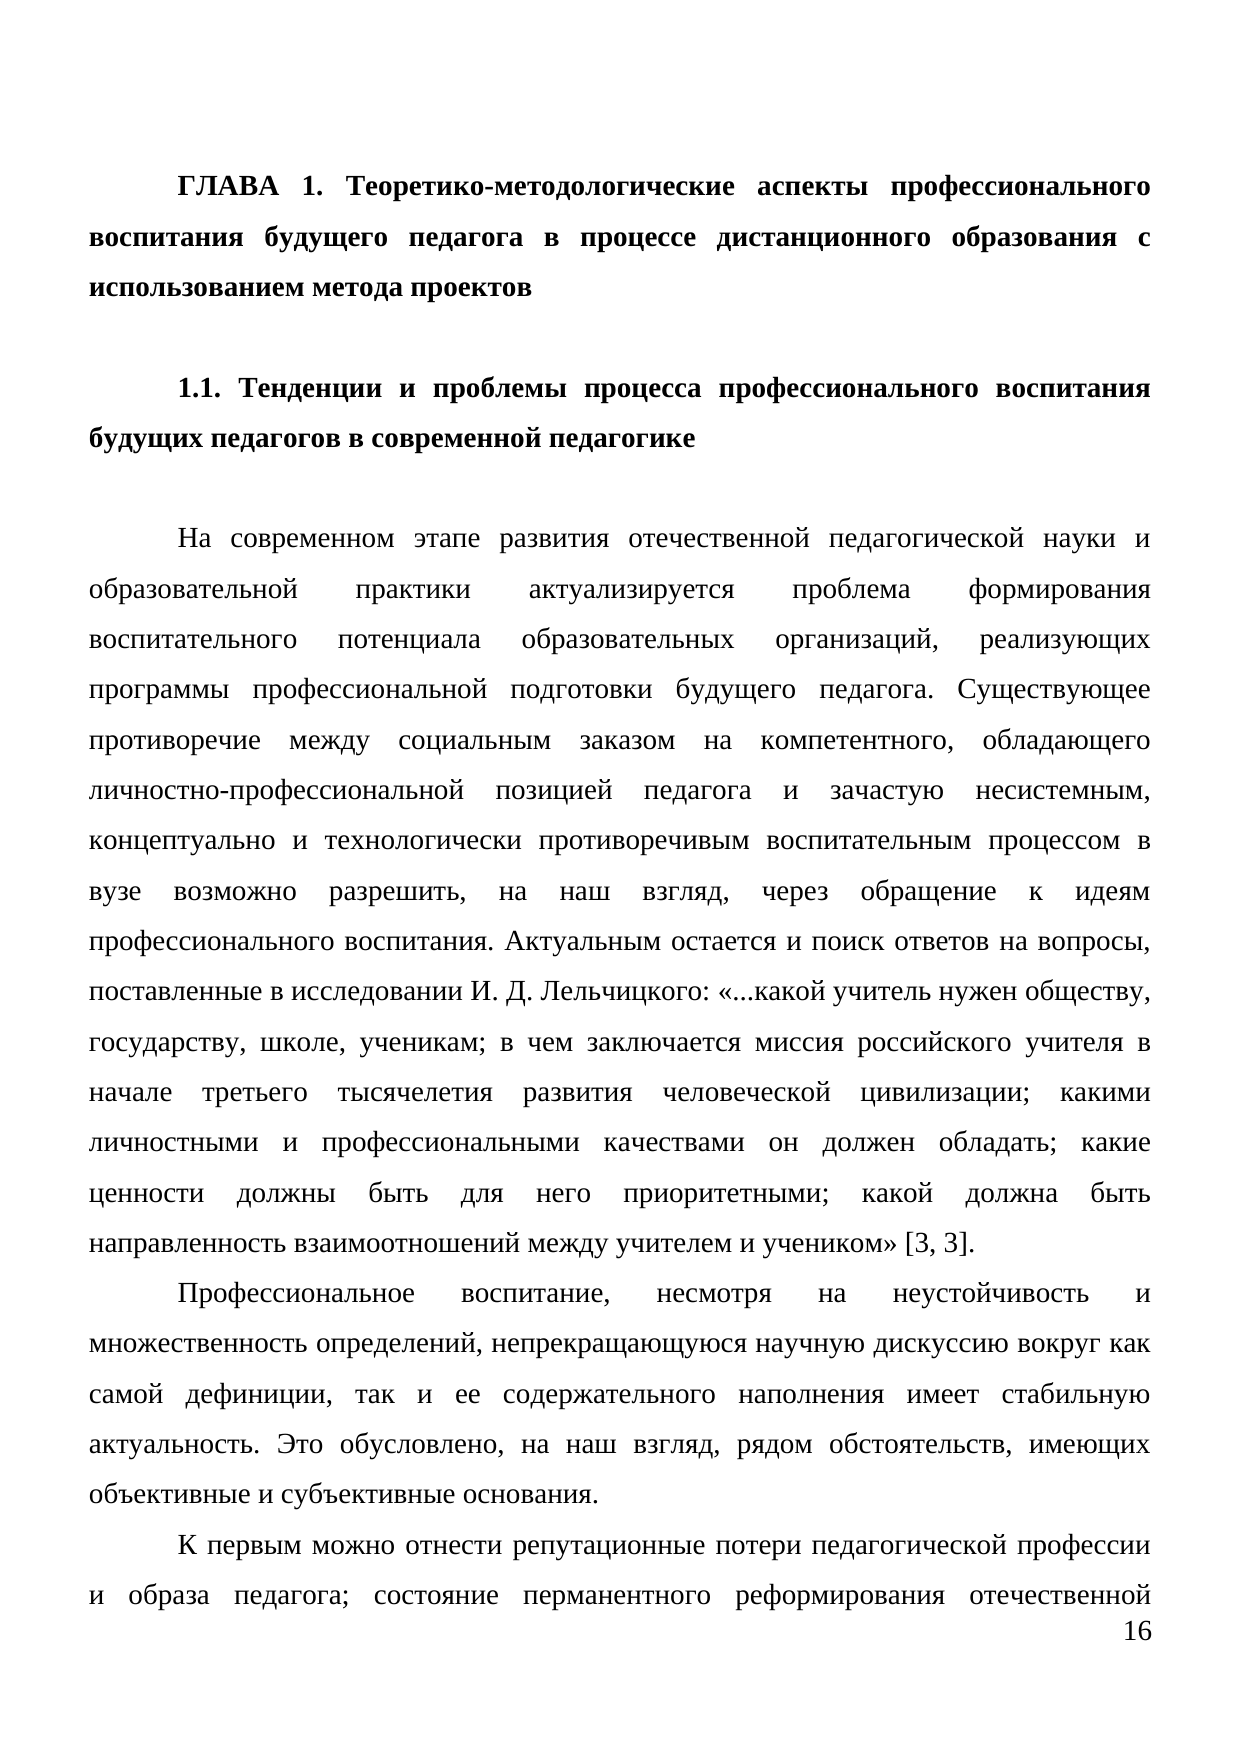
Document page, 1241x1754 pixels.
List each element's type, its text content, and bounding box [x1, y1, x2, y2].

text 1.1. Тенденции и проблемы процесса профессионального воспитания будущих педагогов в современной педагогике [89, 370, 1152, 453]
text Профессиональное воспитание, несмотря на неустойчивость и множественность определений, непрекращающуюся научную дискуссию вокруг как самой дефиниции, так и ее содержательного наполнения имеет стабильную актуальность. Это обусловлено, на наш взгляд, рядом обстоятельств, имеющих объективные и субъективные основания. [89, 1275, 1152, 1510]
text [89, 1527, 1152, 1611]
text На современном этапе развития отечественной педагогической науки и образовательной практики актуализируется проблема формирования воспитательного потенциала образовательных организаций, реализующих программы профессиональной подготовки будущего педагога. Существующее противоречие между социальным заказом на компетентного, обладающего личностно-профессиональной позицией педагога и зачастую несистемным, концептуально и технологически противоречивым воспитательным процессом в вузе возможно разрешить, на наш взгляд, через обращение к идеям профессионального воспитания. Актуальным остается и поиск ответов на вопросы, поставленные в исследовании И. Д. Лельчицкого: «...какой учитель нужен обществу, государству, школе, ученикам; в чем заключается миссия российского учителя в начале третьего тысячелетия развития человеческой цивилизации; какими личностными и профессиональными качествами он должен обладать; какие ценности должны быть для него приоритетными; какой должна быть направленность взаимоотношений между учителем и учеником» [3, 3]. [89, 521, 1152, 1258]
text ГЛАВА 1. Теоретико-методологические аспекты профессионального воспитания будущего педагога в процессе дистанционного образования с использованием метода проектов [89, 168, 1152, 303]
